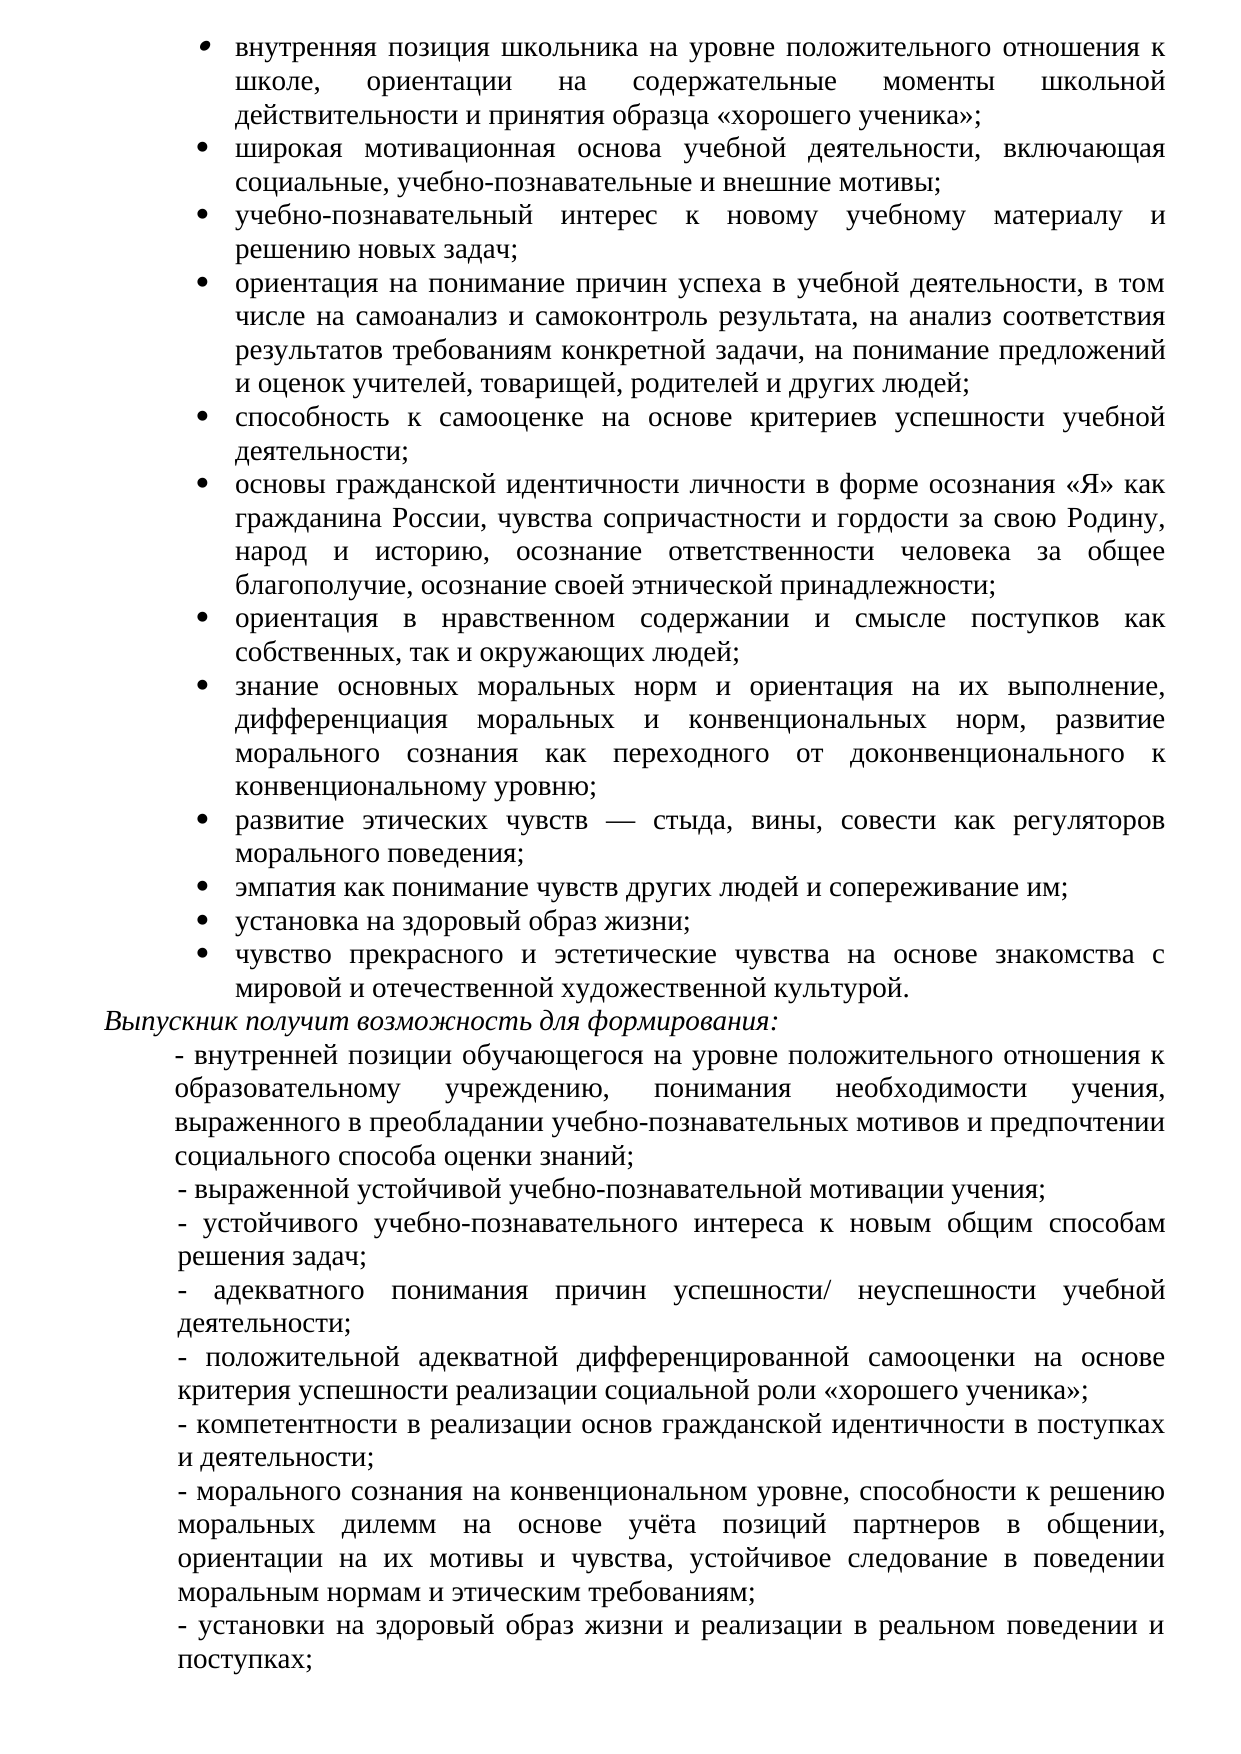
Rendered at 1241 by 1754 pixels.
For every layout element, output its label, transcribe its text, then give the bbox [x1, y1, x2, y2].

list основы гражданской идентичности личности в форме осознания «Я» как гражданина России, чувства сопричастности и гордости за свою Родину, народ и историю, осознание ответственности человека за общее благополучие, осознание своей этнической принадлежности; [197, 466, 1166, 600]
list внутренняя позиция школьника на уровне положительного отношения к школе, ориентации на содержательные моменты школьной действительности и принятия образца «хорошего ученика»; [197, 29, 1166, 130]
list знание основных моральных норм и ориентация на их выполнение, дифференциация моральных и конвенциональных норм, развитие морального сознания как переходного от доконвенционального к конвенциональному уровню; [197, 668, 1166, 802]
list эмпатия как понимание чувств других людей и сопереживание им; [197, 869, 1166, 903]
text - выраженной устойчивой учебно-познавательной мотивации учения; [177, 1171, 1166, 1205]
text Выпускник получит возможность для формирования: [103, 1003, 1166, 1037]
list установка на здоровый образ жизни; [197, 903, 1166, 936]
list широкая мотивационная основа учебной деятельности, включающая социальные, учебно-познавательные и внешние мотивы; [197, 130, 1166, 197]
text - адекватного понимания причин успешности/ неуспешности учебной деятельности; [177, 1272, 1166, 1339]
text - устойчивого учебно-познавательного интереса к новым общим способам решения задач; [177, 1205, 1166, 1272]
list ориентация в нравственном содержании и смысле поступков как собственных, так и окружающих людей; [197, 600, 1166, 668]
text - компетентности в реализации основ гражданской идентичности в поступках и деятельности; [177, 1406, 1166, 1473]
list чувство прекрасного и эстетические чувства на основе знакомства с мировой и отечественной художественной культурой. [197, 936, 1166, 1003]
list развитие этических чувств — стыда, вины, совести как регуляторов морального поведения; [197, 802, 1166, 869]
list учебно-познавательный интерес к новому учебному материалу и решению новых задач; [197, 197, 1166, 265]
text - морального сознания на конвенциональном уровне, способности к решению моральных дилемм на основе учёта позиций партнеров в общении, ориентации на их мотивы и чувства, устойчивое следование в поведении моральным нормам и этическим требованиям; [177, 1473, 1166, 1607]
text - положительной адекватной дифференцированной самооценки на основе критерия успешности реализации социальной роли «хорошего ученика»; [177, 1339, 1166, 1406]
list способность к самооценке на основе критериев успешности учебной деятельности; [197, 399, 1166, 466]
text - внутренней позиции обучающегося на уровне положительного отношения к образовательному учреждению, понимания необходимости учения, выраженного в преобладании учебно-познавательных мотивов и предпочтении социального способа оценки знаний; [174, 1037, 1166, 1171]
text - установки на здоровый образ жизни и реализации в реальном поведении и поступках; [177, 1607, 1166, 1674]
list ориентация на понимание причин успеха в учебной деятельности, в том числе на самоанализ и самоконтроль результата, на анализ соответствия результатов требованиям конкретной задачи, на понимание предложений и оценок учителей, товарищей, родителей и других людей; [197, 265, 1166, 399]
